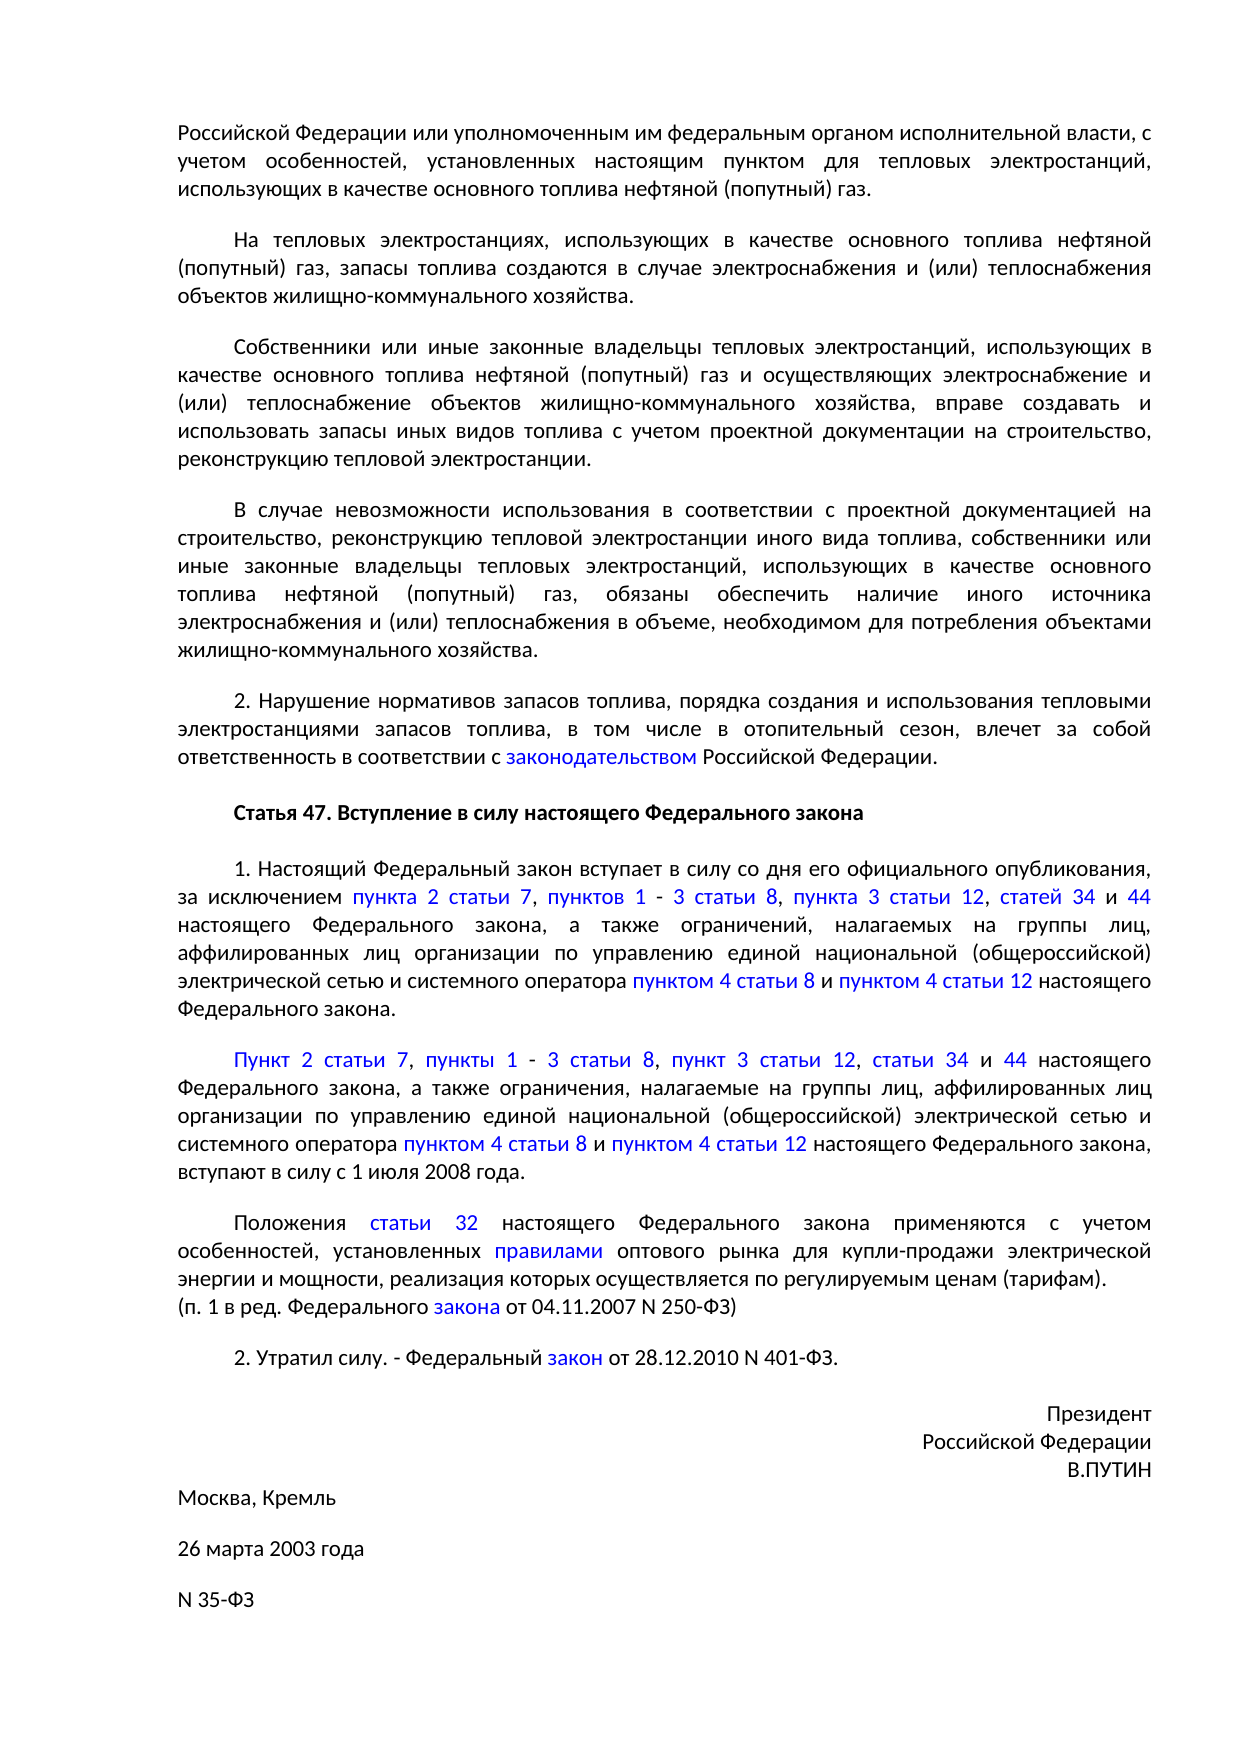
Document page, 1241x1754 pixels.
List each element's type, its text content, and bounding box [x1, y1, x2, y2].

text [177, 118, 1152, 202]
text N 35-ФЗ [177, 1585, 1152, 1613]
text На тепловых электростанциях, использующих в качестве основного топлива нефтяной (попутный) газ, запасы топлива создаются в случае электроснабжения и (или) теплоснабжения объектов жилищно-коммунального хозяйства. [177, 225, 1152, 309]
text Положения статьи 32 настоящего Федерального закона применяются с учетом особенностей, установленных правилами оптового рынка для купли-продажи электрической энергии и мощности, реализация которых осуществляется по регулируемым ценам (тарифам). [177, 1208, 1152, 1292]
text В случае невозможности использования в соответствии с проектной документацией на строительство, реконструкцию тепловой электростанции иного вида топлива, собственники или иные законные владельцы тепловых электростанций, использующих в качестве основного топлива нефтяной (попутный) газ, обязаны обеспечить наличие иного источника электроснабжения и (или) теплоснабжения в объеме, необходимом для потребления объектами жилищно-коммунального хозяйства. [177, 495, 1152, 663]
text Президент [177, 1399, 1152, 1427]
text Москва, Кремль [177, 1483, 1152, 1511]
text В.ПУТИН [177, 1455, 1152, 1483]
title Статья 47. Вступление в силу настоящего Федерального закона [177, 798, 1152, 826]
text (п. 1 в ред. Федерального закона от 04.11.2007 N 250-ФЗ) [177, 1292, 1152, 1320]
text 2. Утратил силу. - Федеральный закон от 28.12.2010 N 401-ФЗ. [177, 1343, 1152, 1371]
text 26 марта 2003 года [177, 1534, 1152, 1562]
text Российской Федерации [177, 1427, 1152, 1455]
text Пункт 2 статьи 7, пункты 1 - 3 статьи 8, пункт 3 статьи 12, статьи 34 и 44 настоящего Федерального закона, а также ограничения, налагаемые на группы лиц, аффилированных лиц организации по управлению единой национальной (общероссийской) электрической сетью и системного оператора пунктом 4 статьи 8 и пунктом 4 статьи 12 настоящего Федерального закона, вступают в силу с 1 июля 2008 года. [177, 1045, 1152, 1185]
text 1. Настоящий Федеральный закон вступает в силу со дня его официального опубликования, за исключением пункта 2 статьи 7, пунктов 1 - 3 статьи 8, пункта 3 статьи 12, статей 34 и 44 настоящего Федерального закона, а также ограничений, налагаемых на группы лиц, аффилированных лиц организации по управлению единой национальной (общероссийской) электрической сетью и системного оператора пунктом 4 статьи 8 и пунктом 4 статьи 12 настоящего Федерального закона. [177, 854, 1152, 1022]
text Собственники или иные законные владельцы тепловых электростанций, использующих в качестве основного топлива нефтяной (попутный) газ и осуществляющих электроснабжение и (или) теплоснабжение объектов жилищно-коммунального хозяйства, вправе создавать и использовать запасы иных видов топлива с учетом проектной документации на строительство, реконструкцию тепловой электростанции. [177, 332, 1152, 472]
text 2. Нарушение нормативов запасов топлива, порядка создания и использования тепловыми электростанциями запасов топлива, в том числе в отопительный сезон, влечет за собой ответственность в соответствии с законодательством Российской Федерации. [177, 686, 1152, 770]
